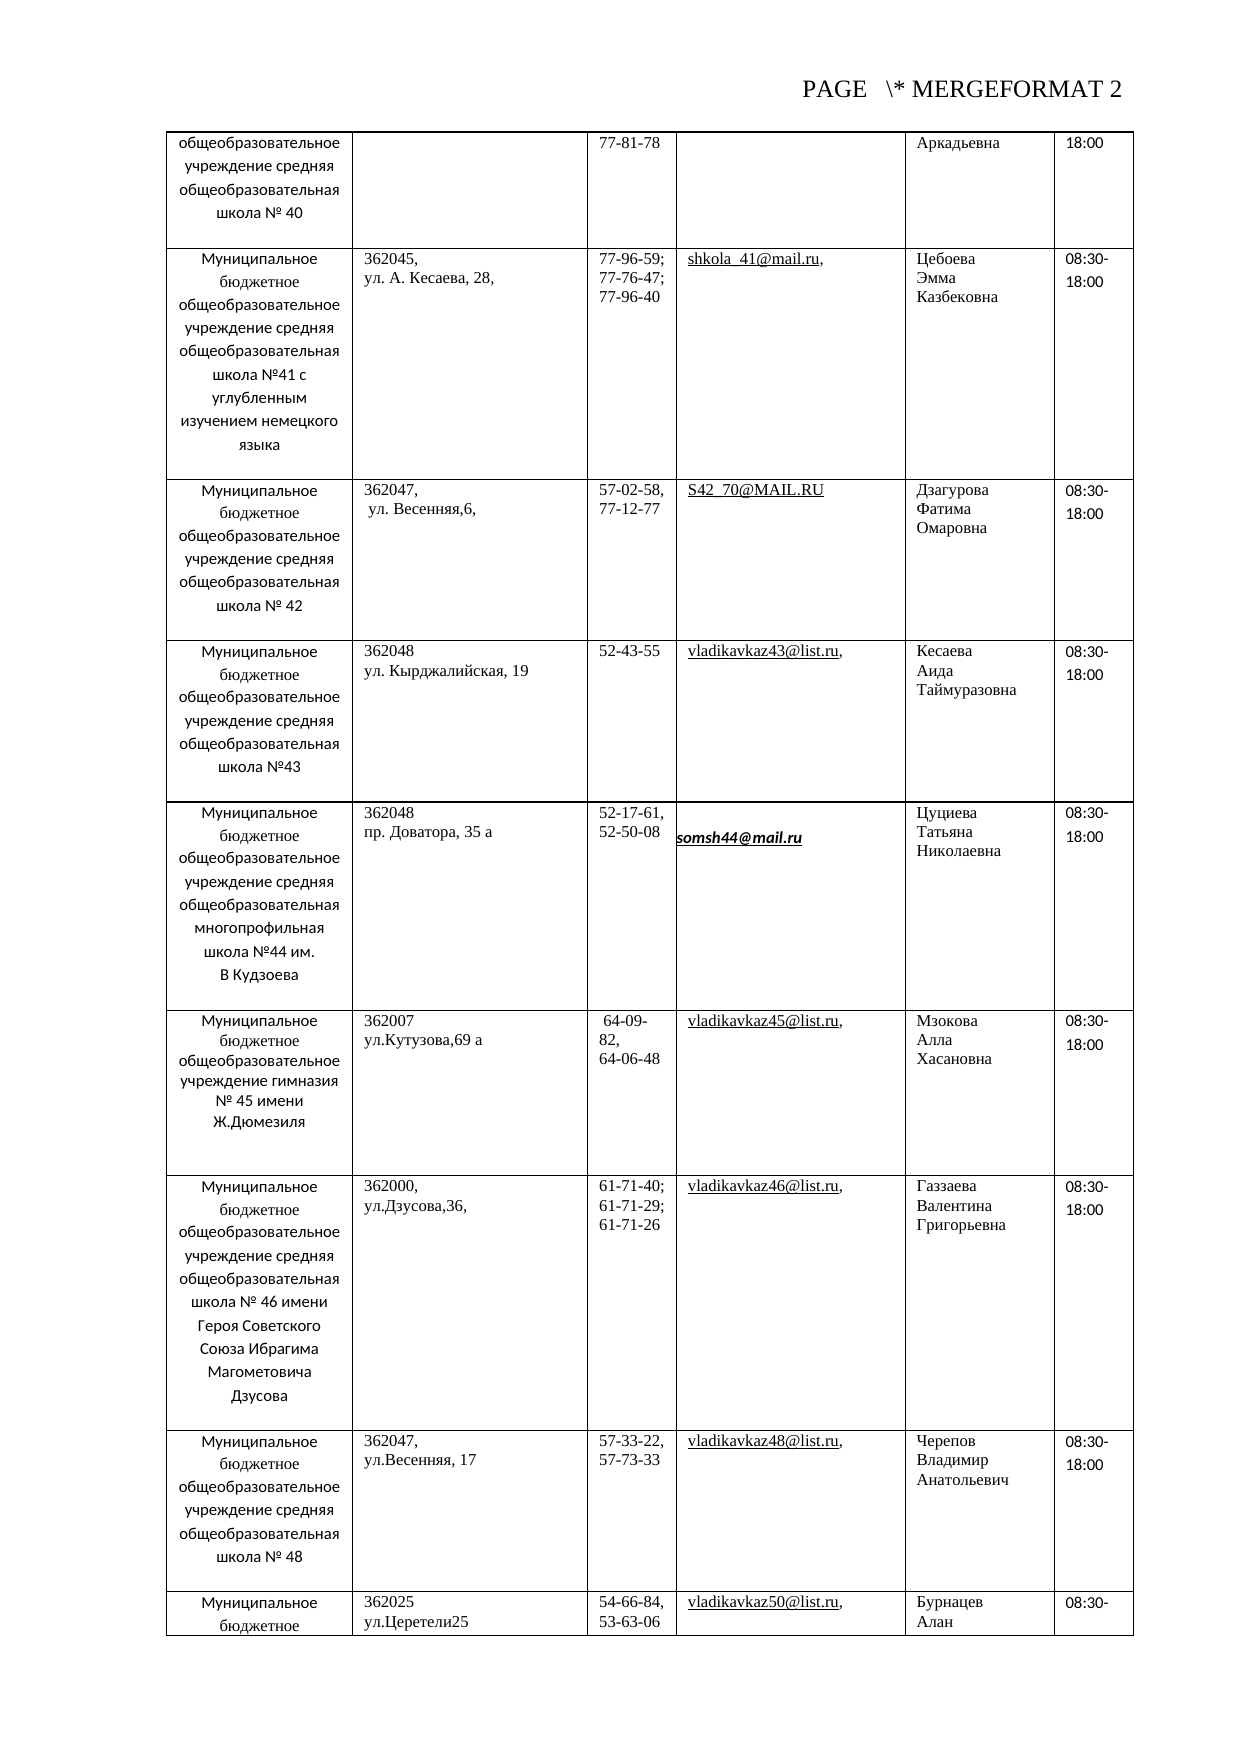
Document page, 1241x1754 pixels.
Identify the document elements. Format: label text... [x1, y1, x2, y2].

table_cell Черепов Владимир Анатольевич [906, 1431, 1054, 1591]
table_cell 08:30-18:00 [1055, 249, 1133, 479]
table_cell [906, 1592, 1054, 1634]
table_cell 52-43-55 [588, 641, 676, 801]
table_cell 08:30-18:00 [1055, 133, 1133, 247]
table_cell Дзагурова Фатима Омаровна [906, 480, 1054, 640]
table_cell Муниципальное бюджетное общеобразовательное учреждение средняя общеобразовательная школа № 48 [167, 1431, 352, 1591]
table_cell 362047, ул. Весенняя,6, [353, 480, 587, 640]
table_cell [677, 1592, 905, 1634]
table_cell 08:30-18:00 [1055, 1176, 1133, 1430]
table_cell Муниципальное бюджетное общеобразовательное учреждение средняя общеобразовательная многопрофильная школа №44 им. В Кудзоева [167, 803, 352, 1009]
table_cell Муниципальное бюджетное общеобразовательное учреждение средняя общеобразовательная школа №41 с углубленным изучением немецкого языка [167, 249, 352, 479]
table_cell vladikavkaz45@list.ru, [677, 1011, 905, 1175]
table_cell 362007 ул.Кутузова,69 а [353, 1011, 587, 1175]
table_cell 57-33-22, 57-73-33 [588, 1431, 676, 1591]
table_cell shkola_41@mail.ru, [677, 249, 905, 479]
table_cell 54-66-84, 53-63-06 [588, 1592, 676, 1634]
table_cell Муниципальное бюджетное общеобразовательное учреждение средняя общеобразовательная школа № 46 имени Героя Советского Союза Ибрагима Магометовича Дзусова [167, 1176, 352, 1430]
table_cell 57-02-58, 77-12-77 [588, 480, 676, 640]
table_cell Мзокова Алла Хасановна [906, 1011, 1054, 1175]
table_cell vladikavkaz48@list.ru, [677, 1431, 905, 1591]
table_cell 362000, ул.Дзусова,36, [353, 1176, 587, 1430]
table_cell S42_70@MAIL.RU [677, 480, 905, 640]
table_cell somsh44@mail.ru [677, 803, 905, 1009]
table_cell vladikavkaz46@list.ru, [677, 1176, 905, 1430]
table_cell 08:30-18:00 [1055, 1431, 1133, 1591]
table_cell 362048 пр. Доватора, 35 а [353, 803, 587, 1009]
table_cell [906, 133, 1054, 247]
table_cell 52-17-61, 52-50-08 [588, 803, 676, 1009]
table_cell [588, 133, 676, 247]
table_cell 61-71-40; 61-71-29; 61-71-26 [588, 1176, 676, 1430]
table_cell 08:30-18:00 [1055, 641, 1133, 801]
table_cell 08:30-18:00 [1055, 803, 1133, 1009]
table_cell Муниципальное бюджетное общеобразовательное учреждение средняя общеобразовательная школа №43 [167, 641, 352, 801]
table_cell 362048 ул. Кырджалийская, 19 [353, 641, 587, 801]
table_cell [167, 133, 352, 247]
table_cell Кесаева Аида Таймуразовна [906, 641, 1054, 801]
table_cell 08:30-18:00 [1055, 1592, 1133, 1634]
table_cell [353, 1592, 587, 1634]
table_cell Цебоева Эмма Казбековна [906, 249, 1054, 479]
table_cell Муниципальное бюджетное общеобразовательное учреждение средняя общеобразовательная школа № 42 [167, 480, 352, 640]
table_cell 77-96-59; 77-76-47; 77-96-40 [588, 249, 676, 479]
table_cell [353, 133, 587, 247]
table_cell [167, 1592, 352, 1634]
table_cell 362047, ул.Весенняя, 17 [353, 1431, 587, 1591]
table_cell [677, 133, 905, 247]
table_cell 08:30-18:00 [1055, 480, 1133, 640]
table_cell 08:30-18:00 [1055, 1011, 1133, 1175]
table_cell Муниципальное бюджетное общеобразовательное учреждение гимназия № 45 имени Ж.Дюмезиля [167, 1011, 352, 1175]
table_cell vladikavkaz43@list.ru, [677, 641, 905, 801]
table_cell 64-09-82, 64-06-48 [588, 1011, 676, 1175]
table_cell 362045, ул. А. Кесаева, 28, [353, 249, 587, 479]
table_cell Цуциева Татьяна Николаевна [906, 803, 1054, 1009]
table_cell Газзаева Валентина Григорьевна [906, 1176, 1054, 1430]
